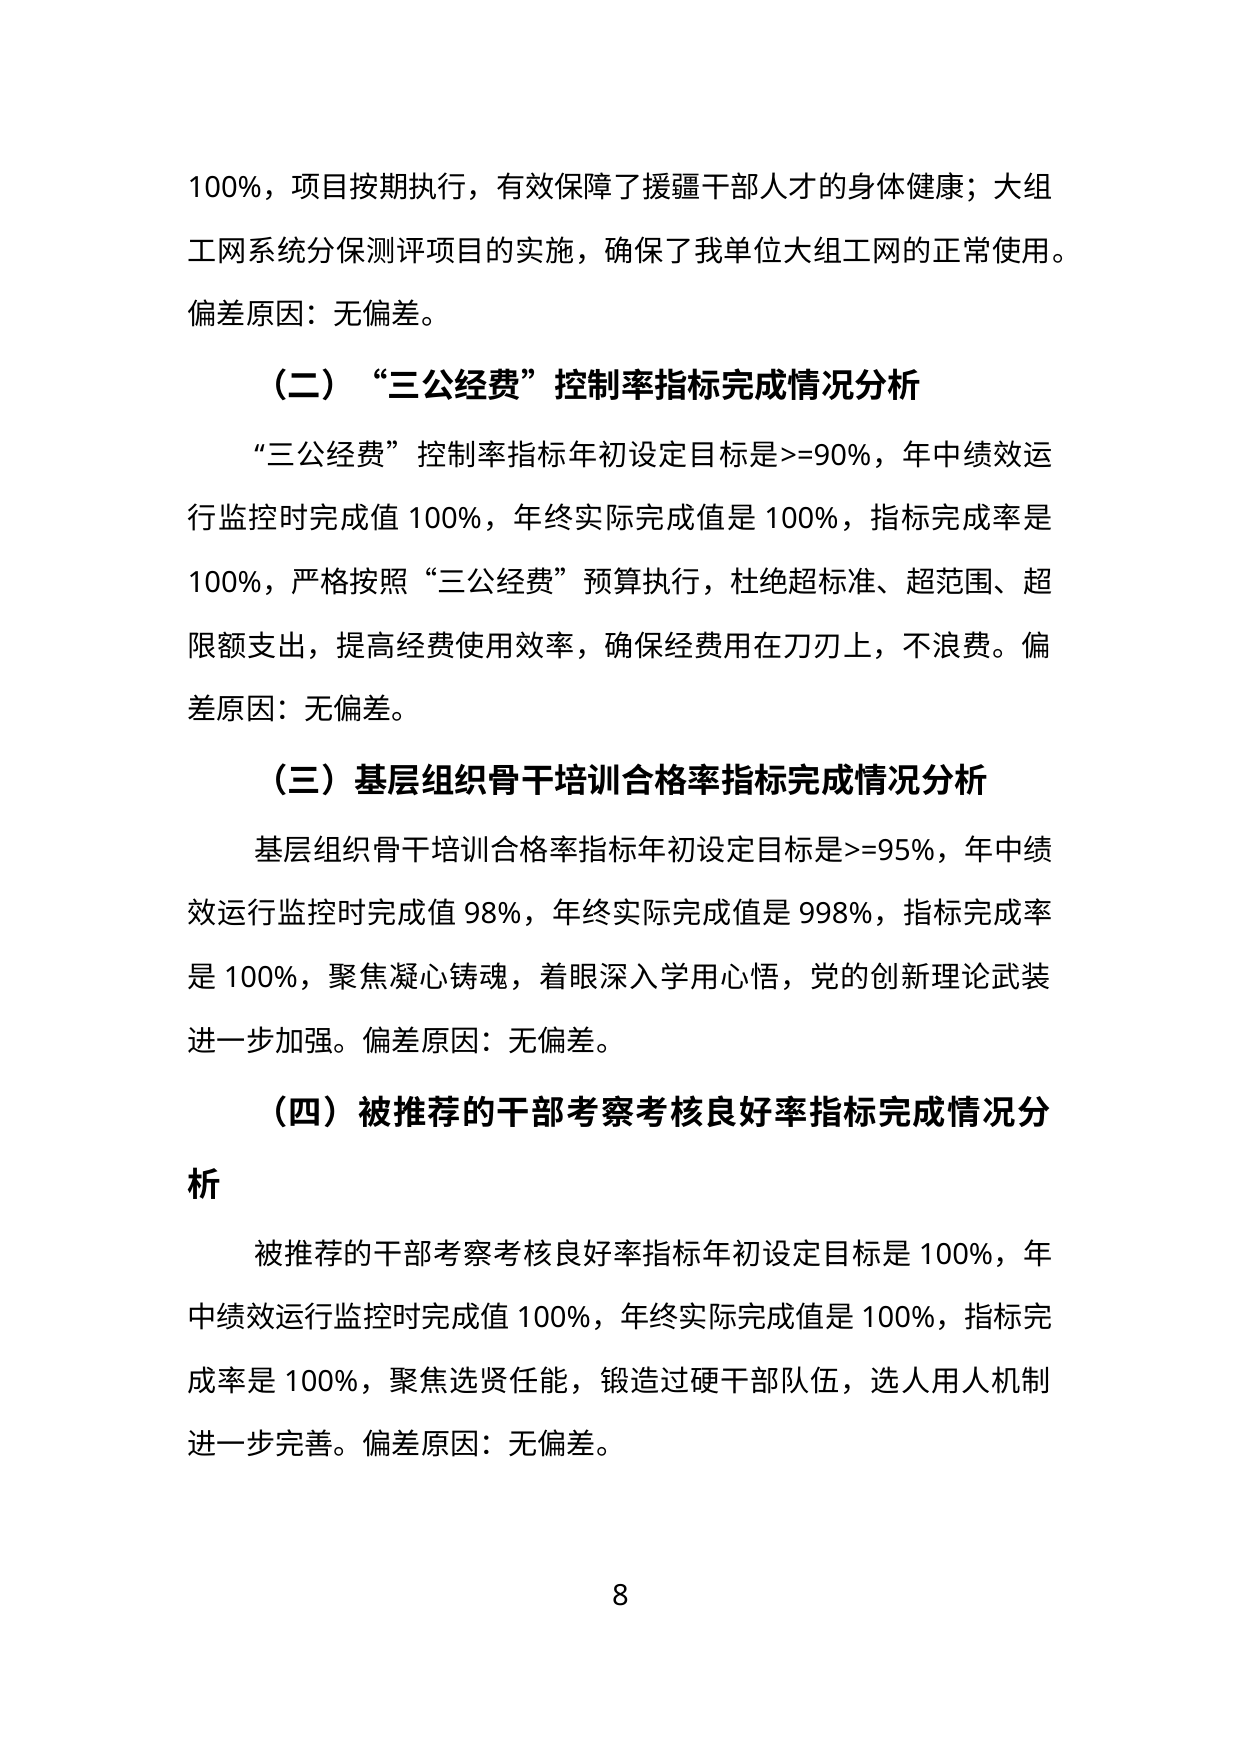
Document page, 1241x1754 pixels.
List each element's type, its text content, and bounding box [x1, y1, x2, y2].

subtitle （二）“三公经费”控制率指标完成情况分析 [187, 359, 1053, 407]
subtitle （四）被推荐的干部考察考核良好率指标完成情况分析 [187, 1086, 1053, 1206]
subtitle （三）基层组织骨干培训合格率指标完成情况分析 [187, 754, 1053, 802]
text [187, 163, 1053, 333]
text 被推荐的干部考察考核良好率指标年初设定目标是100%，年中绩效运行监控时完成值100%，年终实际完成值是100%，指标完成率是100%，聚焦选贤任能，锻造过硬干部队伍，选人用人机制进一步完善。偏差原因：无偏差。 [187, 1230, 1053, 1463]
text 基层组织骨干培训合格率指标年初设定目标是>=95%，年中绩效运行监控时完成值98%，年终实际完成值是998%，指标完成率是100%，聚焦凝心铸魂，着眼深入学用心悟，党的创新理论武装进一步加强。偏差原因：无偏差。 [187, 826, 1053, 1059]
text “三公经费”控制率指标年初设定目标是>=90%，年中绩效运行监控时完成值100%，年终实际完成值是100%，指标完成率是100%，严格按照“三公经费”预算执行，杜绝超标准、超范围、超限额支出，提高经费使用效率，确保经费用在刀刃上，不浪费。偏差原因：无偏差。 [187, 431, 1053, 728]
